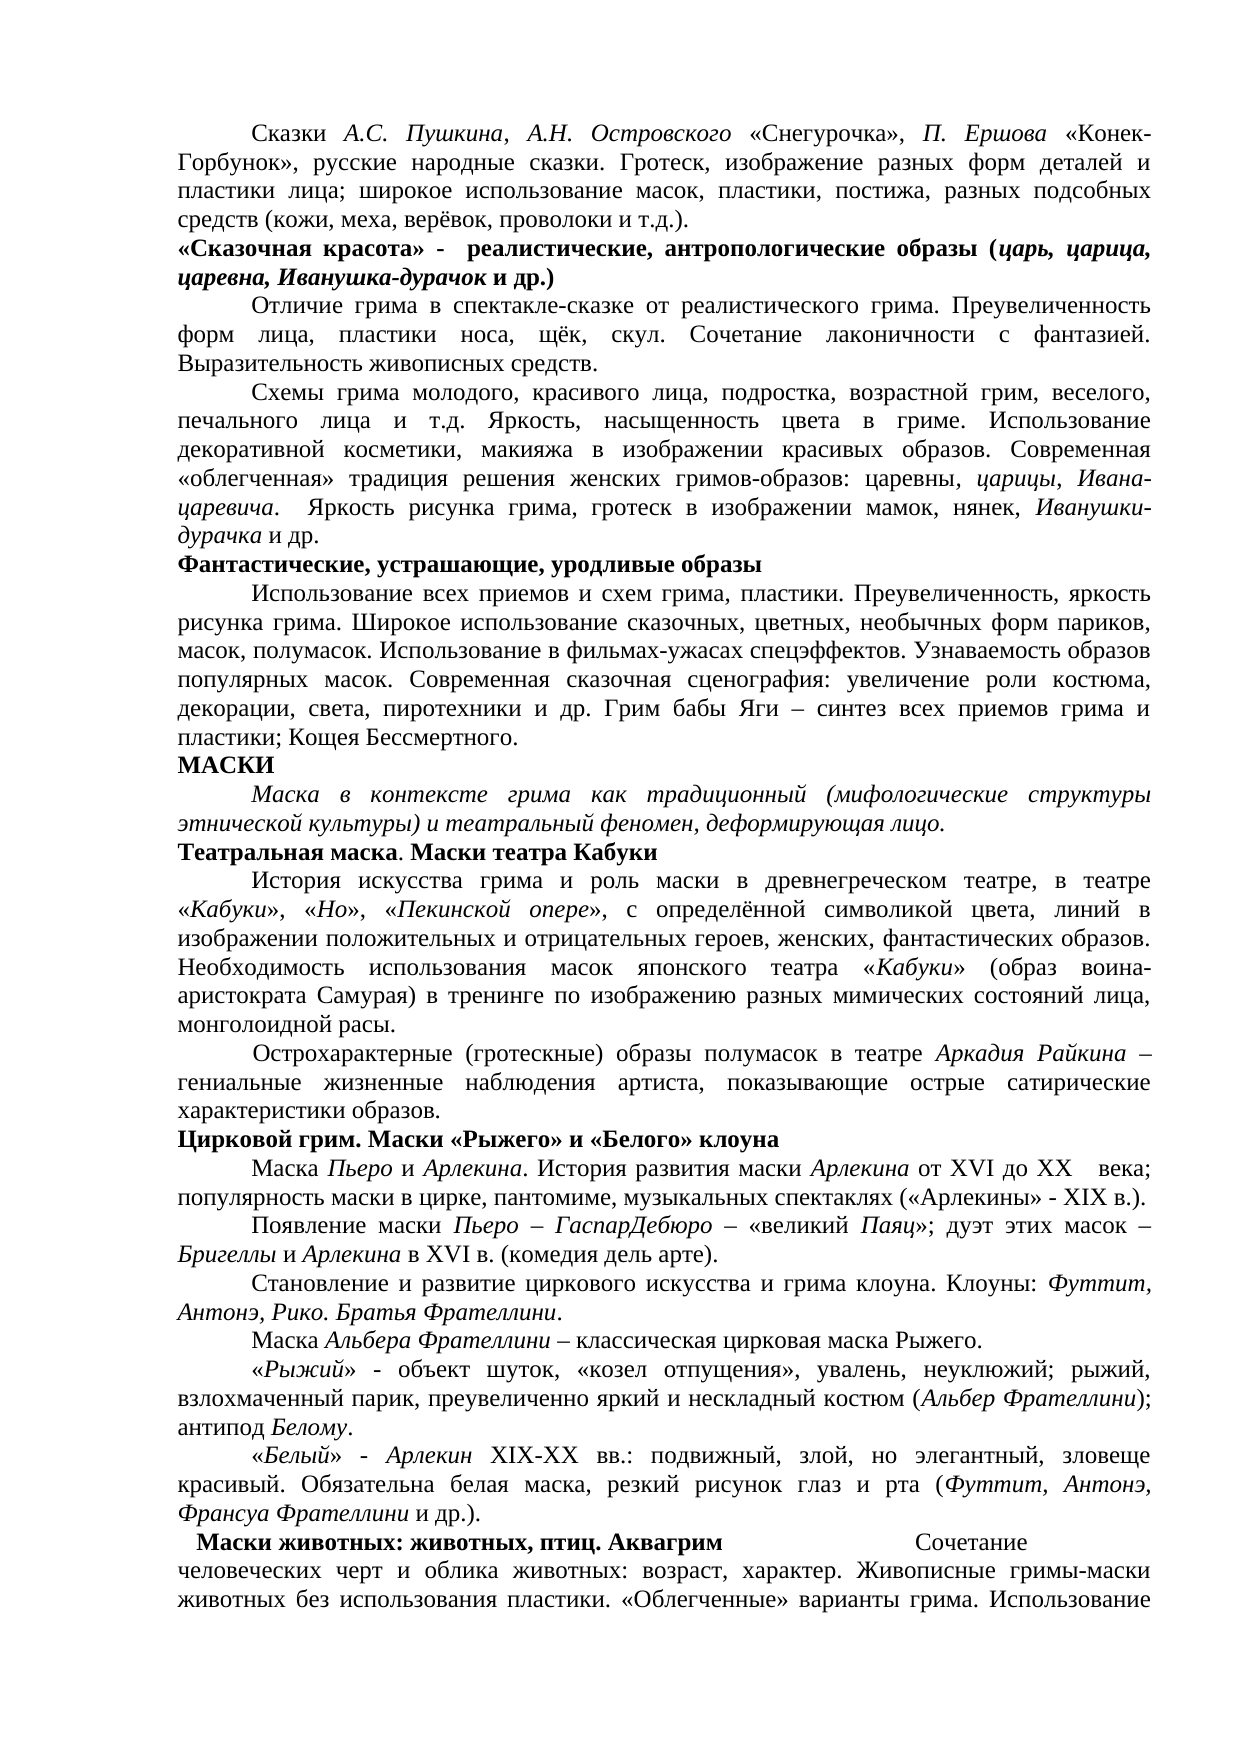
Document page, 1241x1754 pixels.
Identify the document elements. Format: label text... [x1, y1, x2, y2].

text МАСКИ [177, 751, 1152, 779]
text «Белый» - Арлекин XIX-ХХ вв.: подвижный, злой, но элегантный, зловеще красивый. Обязательна белая маска, резкий рисунок глаз и рта (Футтит, Антонэ, Франсуа Фрателлини и др.). [177, 1441, 1152, 1527]
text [177, 1527, 1152, 1613]
text Отличие грима в спектакле-сказке от реалистического грима. Преувеличенность форм лица, пластики носа, щёк, скул. Сочетание лаконичности с фантазией. Выразительность живописных средств. [177, 291, 1152, 377]
text Маска Альбера Фрателлини – классическая цирковая маска Рыжего. [177, 1326, 1152, 1354]
text Острохарактерные (гротескные) образы полумасок в театре Аркадия Райкина – гениальные жизненные наблюдения артиста, показывающие острые сатирические характеристики образов. [177, 1038, 1152, 1124]
text Маска Пьеро и Арлекина. История развития маски Арлекина от XVI до XX века; популярность маски в цирке, пантомиме, музыкальных спектаклях («Арлекины» - XIX в.). [177, 1153, 1152, 1211]
text «Сказочная красота» - реалистические, антропологические образы (царь, царица, царевна, Иванушка-дурачок и др.) [177, 233, 1152, 291]
text Сказки А.С. Пушкина, А.Н. Островского «Снегурочка», П. Ершова «Конек-Горбунок», русские народные сказки. Гротеск, изображение разных форм деталей и пластики лица; широкое использование масок, пластики, постижа, разных подсобных средств (кожи, меха, верёвок, проволоки и т.д.). [177, 118, 1152, 233]
text Использование всех приемов и схем грима, пластики. Преувеличенность, яркость рисунка грима. Широкое использование сказочных, цветных, необычных форм париков, масок, полумасок. Использование в фильмах-ужасах спецэффектов. Узнаваемость образов популярных масок. Современная сказочная сценография: увеличение роли костюма, декорации, света, пиротехники и др. Грим бабы Яги – синтез всех приемов грима и пластики; Кощея Бессмертного. [177, 578, 1152, 751]
text История искусства грима и роль маски в древнегреческом театре, в театре «Кабуки», «Но», «Пекинской опере», с определённой символикой цвета, линий в изображении положительных и отрицательных героев, женских, фантастических образов. Необходимость использования масок японского театра «Кабуки» (образ воина-аристократа Самурая) в тренинге по изображению разных мимических состояний лица, монголоидной расы. [177, 866, 1152, 1038]
text Становление и развитие циркового искусства и грима клоуна. Клоуны: Футтит, Антонэ, Рико. Братья Фрателлини. [177, 1268, 1152, 1326]
text Театральная маска. Маски театра Кабуки [177, 837, 1152, 866]
text Маска в контексте грима как традиционный (мифологические структуры этнической культуры) и театральный феномен, деформирующая лицо. [177, 779, 1152, 837]
text Цирковой грим. Маски «Рыжего» и «Белого» клоуна [177, 1124, 1152, 1153]
text Схемы грима молодого, красивого лица, подростка, возрастной грим, веселого, печального лица и т.д. Яркость, насыщенность цвета в гриме. Использование декоративной косметики, макияжа в изображении красивых образов. Современная «облегченная» традиция решения женских гримов-образов: царевны, царицы, Ивана-царевича. Яркость рисунка грима, гротеск в изображении мамок, нянек, Иванушки-дурачка и др. [177, 377, 1152, 549]
text Появление маски Пьеро – ГаспарДебюро – «великий Паяц»; дуэт этих масок – Бригеллы и Арлекина в XVI в. (комедия дель арте). [177, 1211, 1152, 1268]
text «Рыжий» - объект шуток, «козел отпущения», увалень, неуклюжий; рыжий, взлохмаченный парик, преувеличенно яркий и нескладный костюм (Альбер Фрателлини); антипод Белому. [177, 1354, 1152, 1441]
text Фантастические, устрашающие, уродливые образы [177, 549, 1152, 578]
